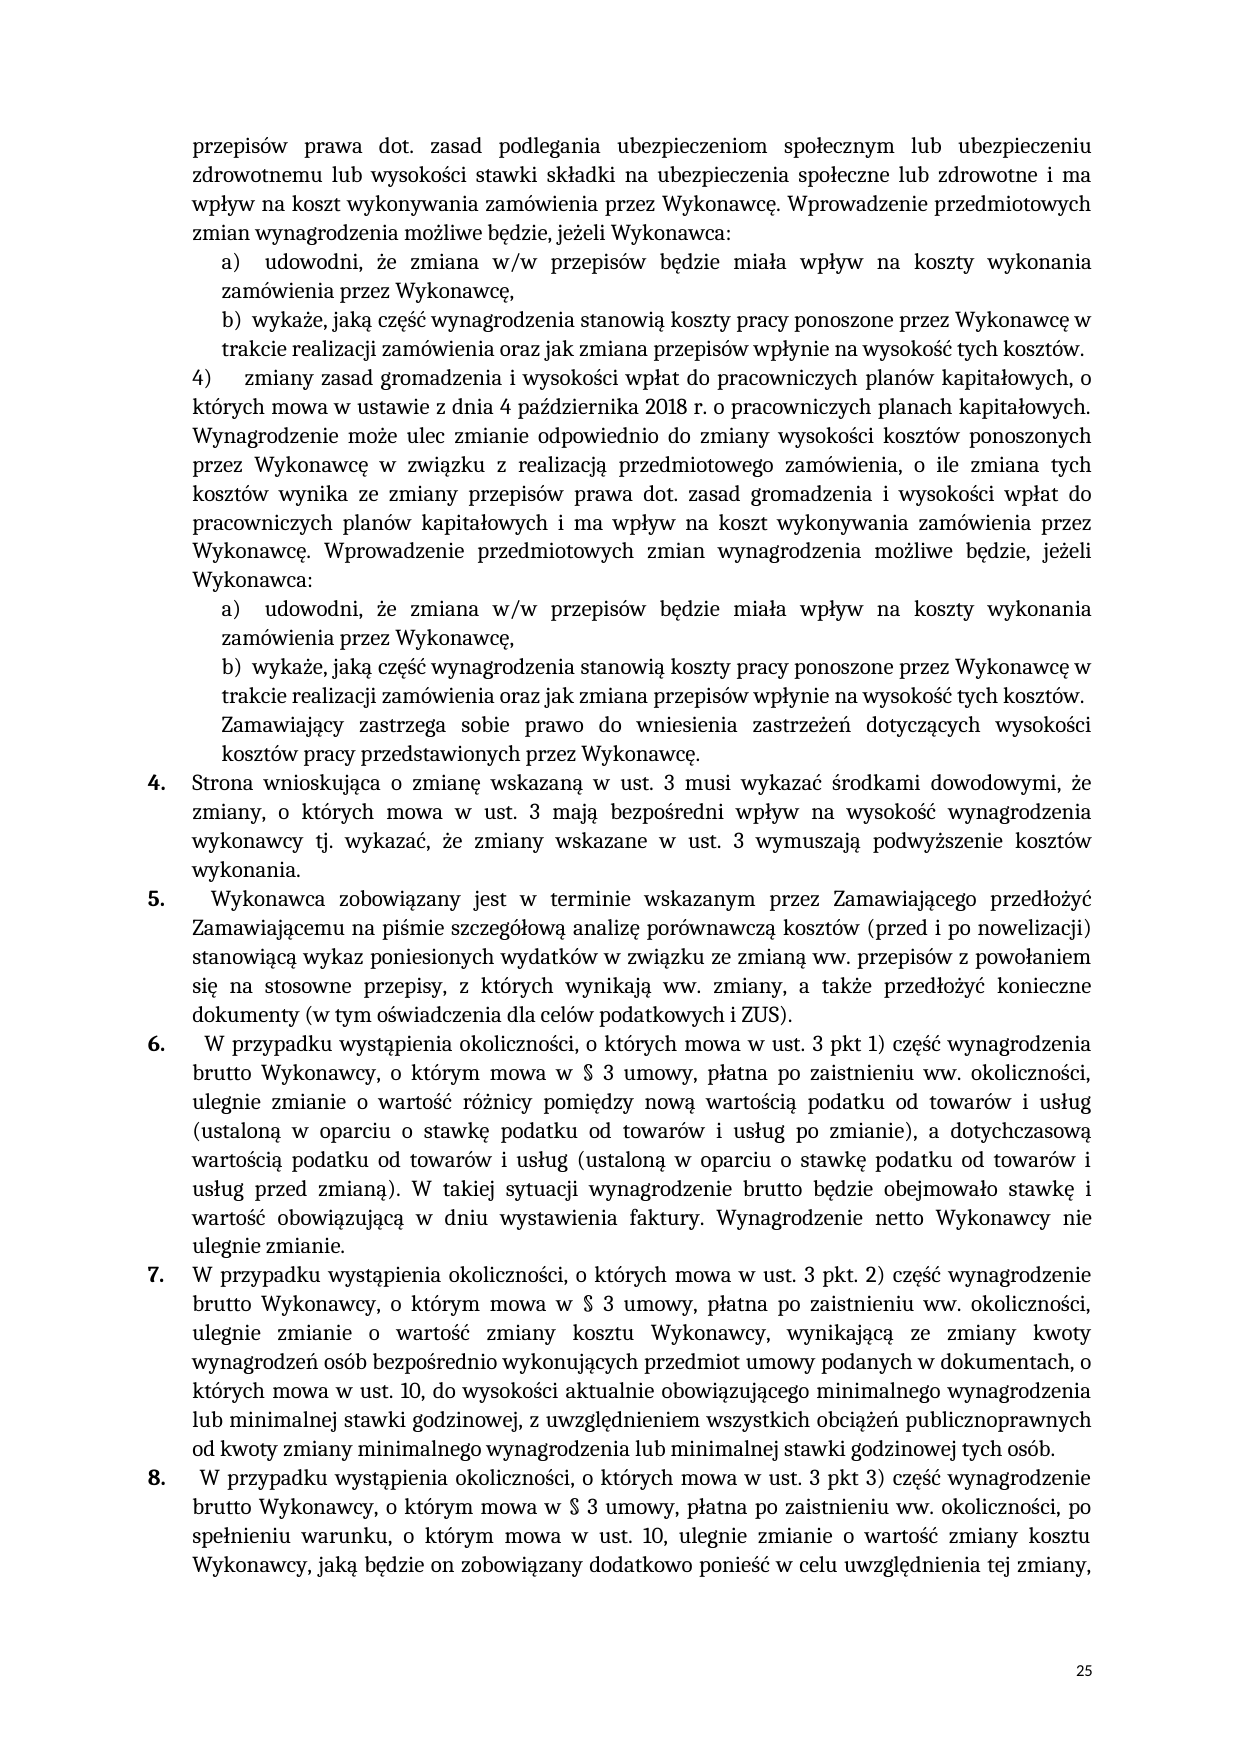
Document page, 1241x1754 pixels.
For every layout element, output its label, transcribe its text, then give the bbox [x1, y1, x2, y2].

list Strona wnioskująca o zmianę wskazaną w ust. 3 musi wykazać środkami dowodowymi, że zmiany, o których mowa w ust. 3 mają bezpośredni wpływ na wysokość wynagrodzenia wykonawcy tj. wykazać, że zmiany wskazane w ust. 3 wymuszają podwyższenie kosztów wykonania. [148, 770, 1093, 883]
text b) wykaże, jaką część wynagrodzenia stanowią koszty pracy ponoszone przez Wykonawcę w trakcie realizacji zamówienia oraz jak zmiana przepisów wpłynie na wysokość tych kosztów. [221, 654, 1093, 709]
text a) udowodni, że zmiana w/w przepisów będzie miała wpływ na koszty wykonania zamówienia przez Wykonawcę, [221, 249, 1093, 304]
text b) wykaże, jaką część wynagrodzenia stanowią koszty pracy ponoszone przez Wykonawcę w trakcie realizacji zamówienia oraz jak zmiana przepisów wpłynie na wysokość tych kosztów. [221, 307, 1093, 362]
list W przypadku wystąpienia okoliczności, o których mowa w ust. 3 pkt. 2) część wynagrodzenie brutto Wykonawcy, o którym mowa w § 3 umowy, płatna po zaistnieniu ww. okoliczności, ulegnie zmianie o wartość zmiany kosztu Wykonawcy, wynikającą ze zmiany kwoty wynagrodzeń osób bezpośrednio wykonujących przedmiot umowy podanych w dokumentach, o których mowa w ust. 10, do wysokości aktualnie obowiązującego minimalnego wynagrodzenia lub minimalnej stawki godzinowej, z uwzględnieniem wszystkich obciążeń publicznoprawnych od kwoty zmiany minimalnego wynagrodzenia lub minimalnej stawki godzinowej tych osób. [148, 1262, 1093, 1462]
text Zamawiający zastrzega sobie prawo do wniesienia zastrzeżeń dotyczących wysokości kosztów pracy przedstawionych przez Wykonawcę. [221, 712, 1093, 767]
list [148, 1465, 1093, 1578]
list W przypadku wystąpienia okoliczności, o których mowa w ust. 3 pkt 1) część wynagrodzenia brutto Wykonawcy, o którym mowa w § 3 umowy, płatna po zaistnieniu ww. okoliczności, ulegnie zmianie o wartość różnicy pomiędzy nową wartością podatku od towarów i usług (ustaloną w oparciu o stawkę podatku od towarów i usług po zmianie), a dotychczasową wartością podatku od towarów i usług (ustaloną w oparciu o stawkę podatku od towarów i usług przed zmianą). W takiej sytuacji wynagrodzenie brutto będzie obejmowało stawkę i wartość obowiązującą w dniu wystawienia faktury. Wynagrodzenie netto Wykonawcy nie ulegnie zmianie. [148, 1031, 1093, 1260]
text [192, 133, 1093, 246]
text a) udowodni, że zmiana w/w przepisów będzie miała wpływ na koszty wykonania zamówienia przez Wykonawcę, [221, 596, 1093, 652]
text 4) zmiany zasad gromadzenia i wysokości wpłat do pracowniczych planów kapitałowych, o których mowa w ustawie z dnia 4 października 2018 r. o pracowniczych planach kapitałowych. Wynagrodzenie może ulec zmianie odpowiednio do zmiany wysokości kosztów ponoszonych przez Wykonawcę w związku z realizacją przedmiotowego zamówienia, o ile zmiana tych kosztów wynika ze zmiany przepisów prawa dot. zasad gromadzenia i wysokości wpłat do pracowniczych planów kapitałowych i ma wpływ na koszt wykonywania zamówienia przez Wykonawcę. Wprowadzenie przedmiotowych zmian wynagrodzenia możliwe będzie, jeżeli Wykonawca: [192, 364, 1093, 594]
list Wykonawca zobowiązany jest w terminie wskazanym przez Zamawiającego przedłożyć Zamawiającemu na piśmie szczegółową analizę porównawczą kosztów (przed i po nowelizacji) stanowiącą wykaz poniesionych wydatków w związku ze zmianą ww. przepisów z powołaniem się na stosowne przepisy, z których wynikają ww. zmiany, a także przedłożyć konieczne dokumenty (w tym oświadczenia dla celów podatkowych i ZUS). [148, 886, 1093, 1028]
